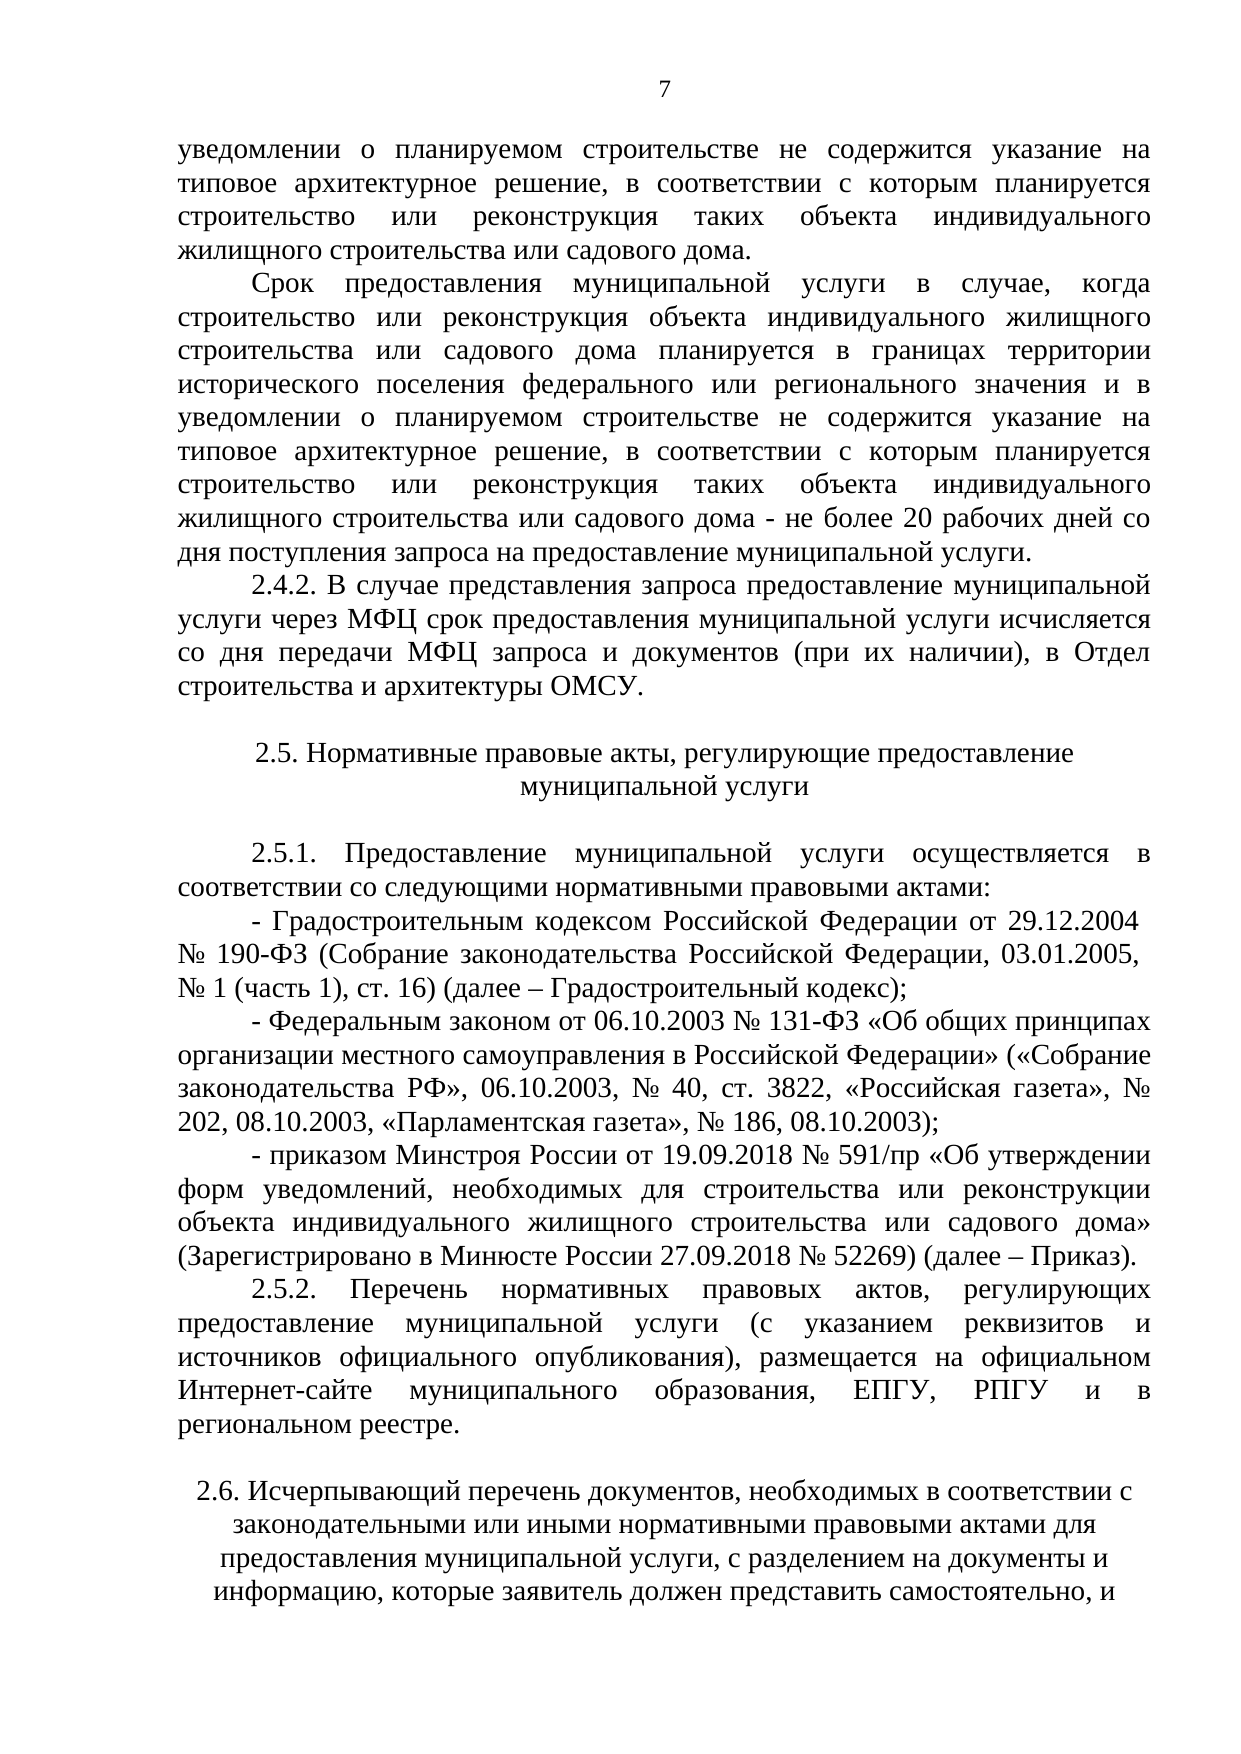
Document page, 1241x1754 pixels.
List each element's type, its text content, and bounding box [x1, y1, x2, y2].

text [177, 1473, 1152, 1607]
text 2.5. Нормативные правовые акты, регулирующие предоставление муниципальной услуги [177, 735, 1152, 802]
text 2.5.1. Предоставление муниципальной услуги осуществляется в соответствии со следующими нормативными правовыми актами: [177, 836, 1152, 903]
text - Градостроительным кодексом Российской Федерации от 29.12.2004 № 190-ФЗ (Собрание законодательства Российской Федерации, 03.01.2005, № 1 (часть 1), ст. 16) (далее – Градостроительный кодекс); [177, 903, 1152, 1003]
text 2.4.2. В случае представления запроса предоставление муниципальной услуги через МФЦ срок предоставления муниципальной услуги исчисляется со дня передачи МФЦ запроса и документов (при их наличии), в Отдел строительства и архитектуры ОМСУ. [177, 567, 1152, 701]
text Срок предоставления муниципальной услуги в случае, когда строительство или реконструкция объекта индивидуального жилищного строительства или садового дома планируется в границах территории исторического поселения федерального или регионального значения и в уведомлении о планируемом строительстве не содержится указание на типовое архитектурное решение, в соответствии с которым планируется строительство или реконструкция таких объекта индивидуального жилищного строительства или садового дома - не более 20 рабочих дней со дня поступления запроса на предоставление муниципальной услуги. [177, 265, 1152, 567]
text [177, 131, 1152, 265]
text - Федеральным законом от 06.10.2003 № 131-ФЗ «Об общих принципах организации местного самоуправления в Российской Федерации» («Собрание законодательства РФ», 06.10.2003, № 40, ст. 3822, «Российская газета», № 202, 08.10.2003, «Парламентская газета», № 186, 08.10.2003); [177, 1003, 1152, 1137]
text 2.5.2. Перечень нормативных правовых актов, регулирующих предоставление муниципальной услуги (с указанием реквизитов и источников официального опубликования), размещается на официальном Интернет-сайте муниципального образования, ЕПГУ, РПГУ и в региональном реестре. [177, 1272, 1152, 1439]
text - приказом Минстроя России от 19.09.2018 № 591/пр «Об утверждении форм уведомлений, необходимых для строительства или реконструкции объекта индивидуального жилищного строительства или садового дома» (Зарегистрировано в Минюсте России 27.09.2018 № 52269) (далее – Приказ). [177, 1137, 1152, 1272]
